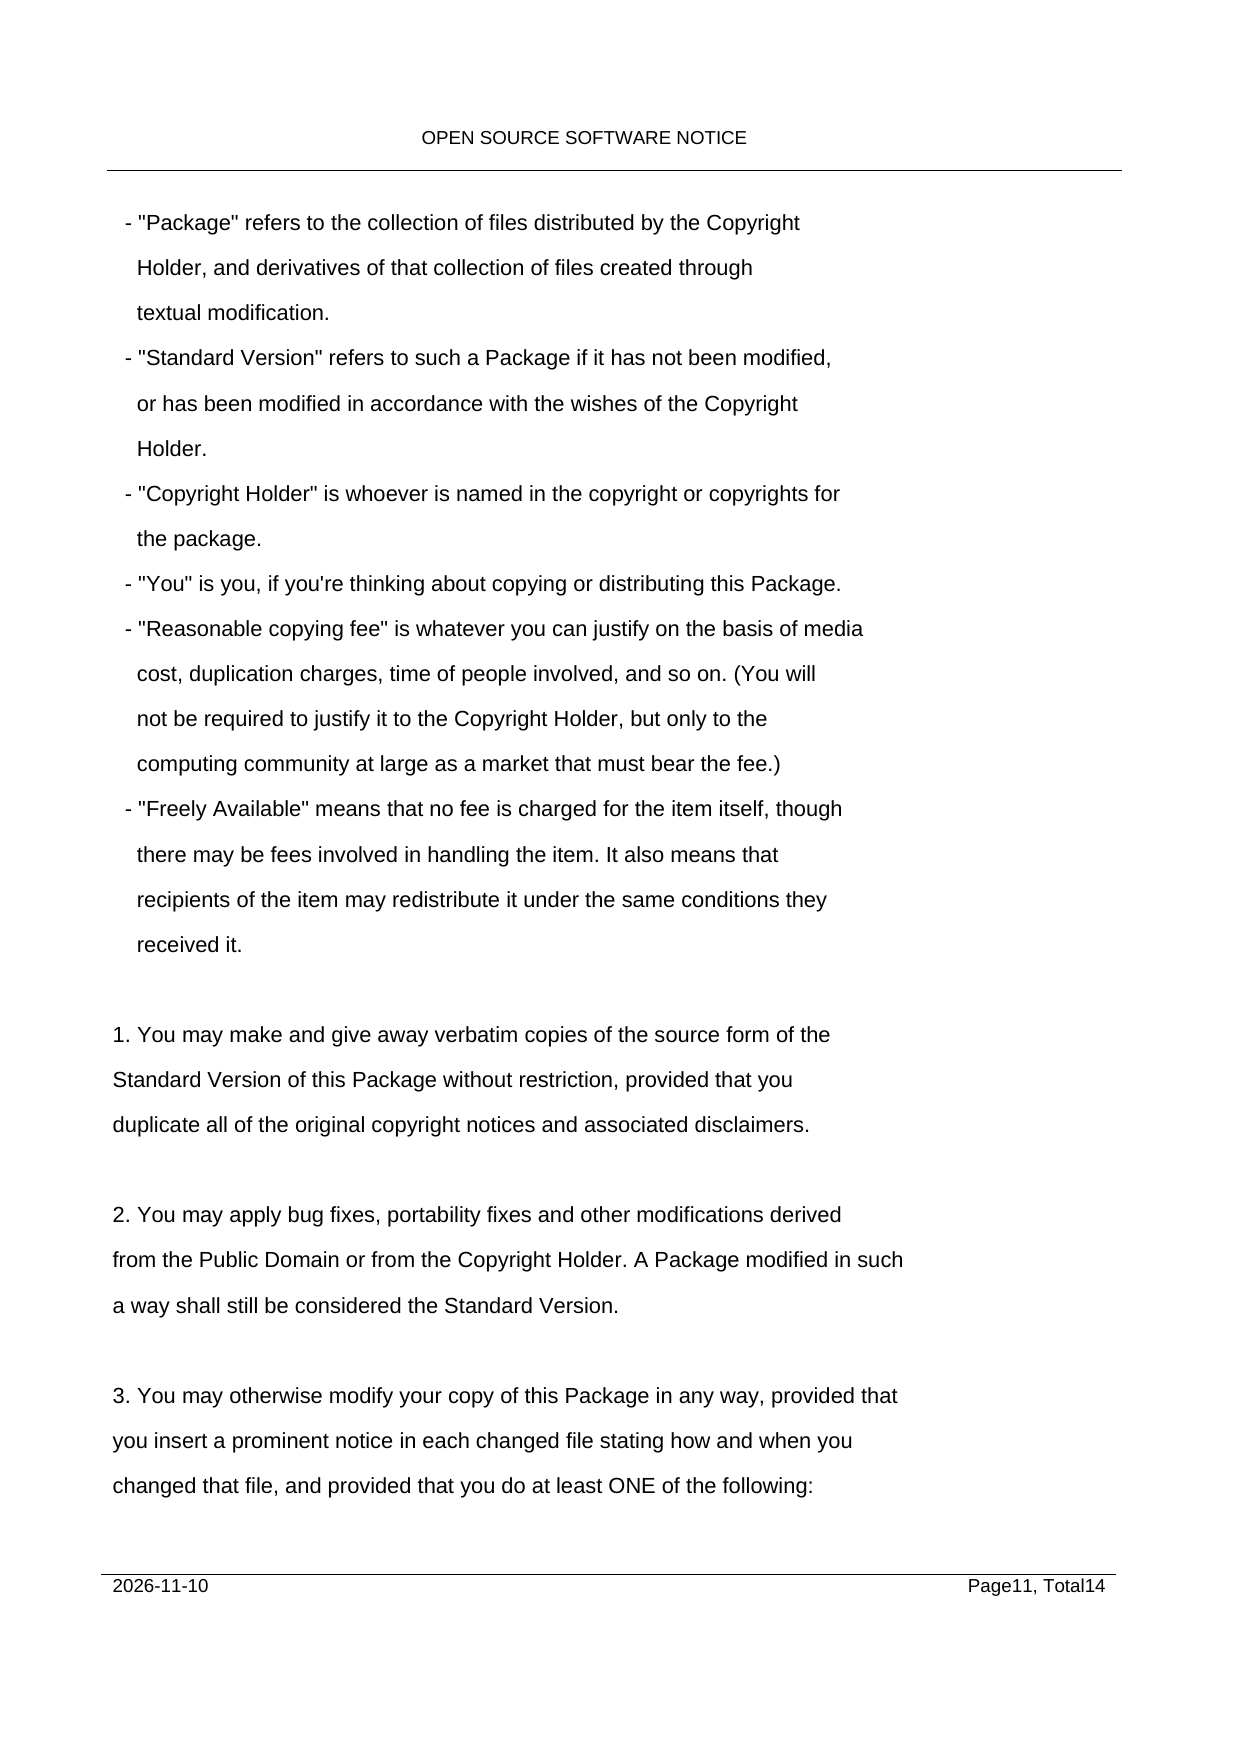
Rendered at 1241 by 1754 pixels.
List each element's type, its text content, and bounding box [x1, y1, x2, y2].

text the package. [112, 522, 1128, 554]
text 3. You may otherwise modify your copy of this Package in any way, provided that [112, 1379, 1128, 1412]
text Holder. [112, 432, 1128, 464]
text 1. You may make and give away verbatim copies of the source form of the [112, 1018, 1128, 1051]
text 2. You may apply bug fixes, portability fixes and other modifications derived [112, 1199, 1128, 1231]
text textual modification. [112, 297, 1128, 329]
text Holder, and derivatives of that collection of files created through [112, 251, 1128, 284]
text a way shall still be considered the Standard Version. [112, 1289, 1128, 1321]
text cost, duplication charges, time of people involved, and so on. (You will [112, 657, 1128, 690]
text computing community at large as a market that must bear the fee.) [112, 748, 1128, 780]
text Standard Version of this Package without restriction, provided that you [112, 1063, 1128, 1096]
text - "Package" refers to the collection of files distributed by the Copyright [112, 206, 1128, 239]
text - "You" is you, if you're thinking about copying or distributing this Package. [112, 567, 1128, 600]
text there may be fees involved in handling the item. It also means that [112, 838, 1128, 870]
text recipients of the item may redistribute it under the same conditions they [112, 883, 1128, 915]
text from the Public Domain or from the Copyright Holder. A Package modified in such [112, 1244, 1128, 1276]
text or has been modified in accordance with the wishes of the Copyright [112, 387, 1128, 419]
text received it. [112, 928, 1128, 961]
text not be required to justify it to the Copyright Holder, but only to the [112, 702, 1128, 735]
text - "Freely Available" means that no fee is charged for the item itself, though [112, 793, 1128, 825]
text changed that file, and provided that you do at least ONE of the following: [112, 1469, 1128, 1502]
text duplicate all of the original copyright notices and associated disclaimers. [112, 1108, 1128, 1141]
text - "Reasonable copying fee" is whatever you can justify on the basis of media [112, 612, 1128, 645]
text - "Standard Version" refers to such a Package if it has not been modified, [112, 342, 1128, 374]
text - "Copyright Holder" is whoever is named in the copyright or copyrights for [112, 477, 1128, 509]
text you insert a prominent notice in each changed file stating how and when you [112, 1424, 1128, 1457]
